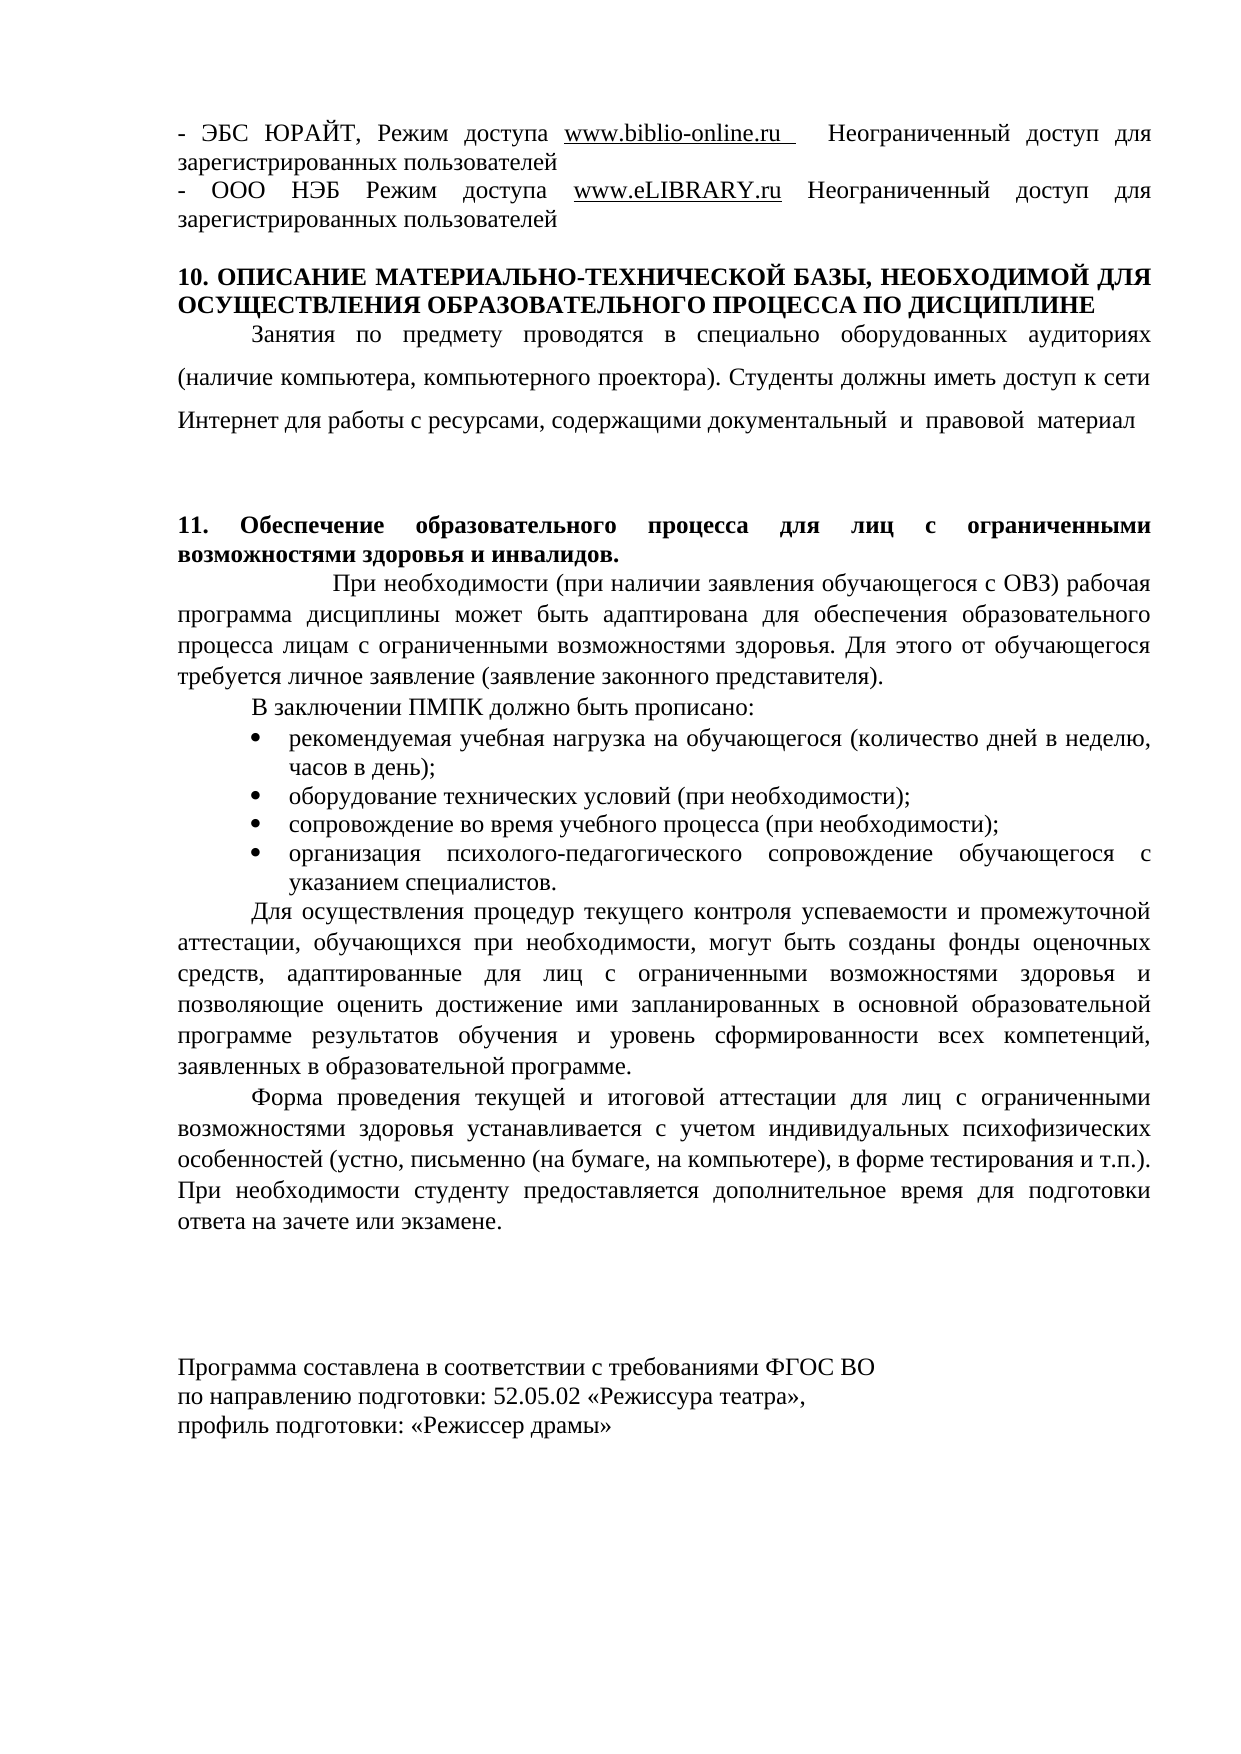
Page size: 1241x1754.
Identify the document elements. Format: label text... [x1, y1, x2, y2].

text Форма проведения текущей и итоговой аттестации для лиц с ограниченными возможностями здоровья устанавливается с учетом индивидуальных психофизических особенностей (устно, письменно (на бумаге, на компьютере), в форме тестирования и т.п.). При необходимости студенту предоставляется дополнительное время для подготовки ответа на зачете или экзамене. [177, 1082, 1152, 1235]
list оборудование технических условий (при необходимости); [251, 781, 1152, 809]
list рекомендуемая учебная нагрузка на обучающегося (количество дней в неделю, часов в день); [251, 723, 1152, 781]
text - ООО НЭБ Режим доступа www.eLIBRARY.ru Неограниченный доступ для зарегистрированных пользователей [177, 176, 1152, 233]
text Для осуществления процедур текущего контроля успеваемости и промежуточной аттестации, обучающихся при необходимости, могут быть созданы фонды оценочных средств, адаптированные для лиц с ограниченными возможностями здоровья и позволяющие оценить достижение ими запланированных в основной образовательной программе результатов обучения и уровень сформированности всех компетенций, заявленных в образовательной программе. [177, 896, 1152, 1080]
text Программа составлена в соответствии с требованиями ФГОС ВО [177, 1352, 1152, 1381]
text по направлению подготовки: 52.05.02 «Режиссура театра», [177, 1381, 1152, 1410]
list сопровождение во время учебного процесса (при необходимости); [251, 809, 1152, 838]
text В заключении ПМПК должно быть прописано: [177, 692, 1152, 721]
text профиль подготовки: «Режиссер драмы» [177, 1410, 1152, 1438]
text Занятия по предмету проводятся в специально оборудованных аудиториях (наличие компьютера, компьютерного проектора). Студенты должны иметь доступ к сети Интернет для работы с ресурсами, содержащими документальный и правовой материал [177, 319, 1152, 434]
list организация психолого-педагогического сопровождение обучающегося с указанием специалистов. [251, 838, 1152, 896]
text При необходимости (при наличии заявления обучающегося с ОВЗ) рабочая программа дисциплины может быть адаптирована для обеспечения образовательного процесса лицам с ограниченными возможностями здоровья. Для этого от обучающегося требуется личное заявление (заявление законного представителя). [177, 568, 1152, 690]
text 10. ОПИСАНИЕ МАТЕРИАЛЬНО-ТЕХНИЧЕСКОЙ БАЗЫ, НЕОБХОДИМОЙ ДЛЯ ОСУЩЕСТВЛЕНИЯ ОБРАЗОВАТЕЛЬНОГО ПРОЦЕССА ПО ДИСЦИПЛИНЕ [177, 262, 1152, 319]
text 11. Обеспечение образовательного процесса для лиц с ограниченными возможностями здоровья и инвалидов. [177, 511, 1152, 568]
text - ЭБС ЮРАЙТ, Режим доступа www.biblio-online.ru Неограниченный доступ для зарегистрированных пользователей [177, 118, 1152, 176]
